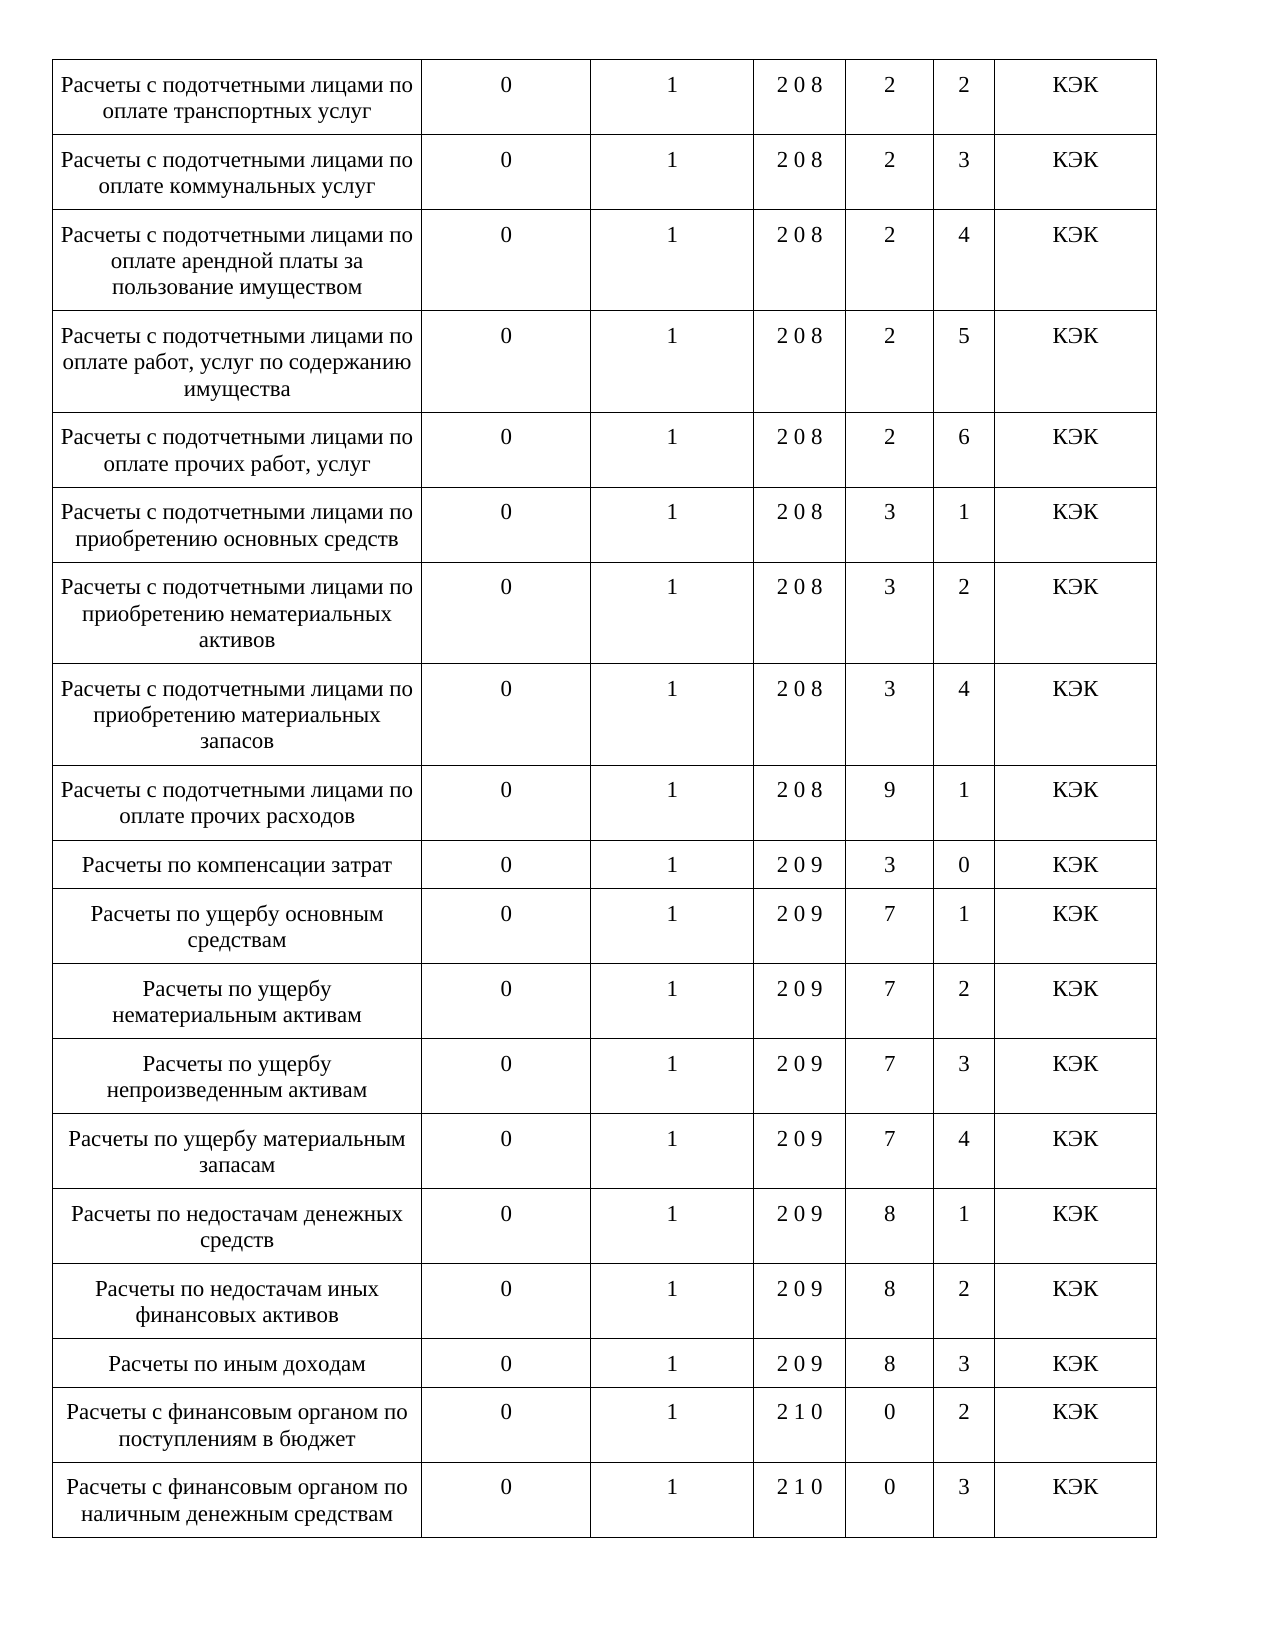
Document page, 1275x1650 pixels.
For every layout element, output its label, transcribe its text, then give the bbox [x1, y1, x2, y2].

table_cell 0 [934, 841, 994, 888]
table_cell 0 [422, 664, 590, 764]
table_cell КЭК [995, 964, 1156, 1038]
table_cell 3 [846, 664, 933, 764]
table_cell КЭК [995, 135, 1156, 209]
table_cell 7 [846, 889, 933, 963]
table_cell 0 [422, 1388, 590, 1462]
table_cell 0 [422, 1264, 590, 1338]
table_cell 1 [934, 889, 994, 963]
table_cell 2 0 9 [754, 1189, 845, 1263]
table_cell 1 [591, 1114, 753, 1188]
table_cell 2 0 9 [754, 1114, 845, 1188]
table_cell 2 [934, 1264, 994, 1338]
table_cell КЭК [995, 1264, 1156, 1338]
table_cell Расчеты по ущербу основным средствам [53, 889, 421, 963]
table_cell Расчеты с подотчетными лицами по оплате прочих работ, услуг [53, 413, 421, 487]
table_cell 1 [591, 60, 753, 134]
table_cell 3 [846, 488, 933, 562]
table_cell Расчеты с финансовым органом по поступлениям в бюджет [53, 1388, 421, 1462]
table_cell 1 [591, 1388, 753, 1462]
table_cell 2 [934, 1388, 994, 1462]
table_cell 0 [422, 1114, 590, 1188]
table_cell 2 0 9 [754, 889, 845, 963]
table_cell КЭК [995, 1388, 1156, 1462]
table_cell 0 [422, 841, 590, 888]
table_cell 2 0 8 [754, 60, 845, 134]
table_cell 2 0 9 [754, 841, 845, 888]
table_cell 3 [934, 1463, 994, 1537]
table_cell 0 [846, 1388, 933, 1462]
table_cell 2 [934, 60, 994, 134]
table_cell КЭК [995, 488, 1156, 562]
table_cell 1 [591, 210, 753, 310]
table_cell 1 [591, 311, 753, 412]
table_cell 0 [846, 1463, 933, 1537]
table_cell 1 [934, 1189, 994, 1263]
table_cell 2 0 8 [754, 210, 845, 310]
table_cell 0 [422, 1463, 590, 1537]
table_cell 3 [846, 841, 933, 888]
table_cell 1 [591, 664, 753, 764]
table_cell Расчеты с подотчетными лицами по оплате транспортных услуг [53, 60, 421, 134]
table_cell 4 [934, 664, 994, 764]
table_cell КЭК [995, 766, 1156, 839]
table_cell КЭК [995, 1463, 1156, 1537]
table_cell 2 0 8 [754, 413, 845, 487]
table_cell Расчеты по компенсации затрат [53, 841, 421, 888]
table_cell 1 [591, 889, 753, 963]
table_cell 2 0 9 [754, 1339, 845, 1387]
table_cell КЭК [995, 413, 1156, 487]
table_cell КЭК [995, 841, 1156, 888]
table_cell КЭК [995, 1189, 1156, 1263]
table_cell 2 0 9 [754, 1264, 845, 1338]
table_cell 2 0 8 [754, 664, 845, 764]
table_cell 2 0 9 [754, 964, 845, 1038]
table_cell Расчеты с подотчетными лицами по приобретению основных средств [53, 488, 421, 562]
table_cell 1 [591, 841, 753, 888]
table_cell 9 [846, 766, 933, 839]
table_cell 0 [422, 1189, 590, 1263]
table_cell КЭК [995, 1339, 1156, 1387]
table_cell 1 [934, 488, 994, 562]
table_cell Расчеты по ущербу нематериальным активам [53, 964, 421, 1038]
table_cell Расчеты с подотчетными лицами по оплате арендной платы за пользование имуществом [53, 210, 421, 310]
table_cell 2 [846, 210, 933, 310]
table_cell 1 [591, 135, 753, 209]
table_cell 4 [934, 1114, 994, 1188]
table_cell 2 0 8 [754, 488, 845, 562]
table_cell 1 [591, 1463, 753, 1537]
table_cell КЭК [995, 889, 1156, 963]
table_cell КЭК [995, 1039, 1156, 1113]
table_cell 3 [934, 1339, 994, 1387]
table_cell 2 1 0 [754, 1388, 845, 1462]
table_cell 1 [591, 1339, 753, 1387]
table_cell КЭК [995, 1114, 1156, 1188]
table_cell 2 0 8 [754, 311, 845, 412]
table_cell 7 [846, 1039, 933, 1113]
table_cell 1 [591, 1039, 753, 1113]
table_cell 2 [846, 413, 933, 487]
table_cell 1 [591, 413, 753, 487]
table_cell Расчеты с подотчетными лицами по оплате коммунальных услуг [53, 135, 421, 209]
table_cell Расчеты по недостачам иных финансовых активов [53, 1264, 421, 1338]
table_cell 7 [846, 964, 933, 1038]
table_cell Расчеты с подотчетными лицами по оплате работ, услуг по содержанию имущества [53, 311, 421, 412]
table_cell 0 [422, 964, 590, 1038]
table_cell КЭК [995, 563, 1156, 663]
table_cell 0 [422, 135, 590, 209]
table_cell 1 [591, 1264, 753, 1338]
table_cell 2 [846, 311, 933, 412]
table_cell 2 [934, 563, 994, 663]
table_cell 6 [934, 413, 994, 487]
table_cell 7 [846, 1114, 933, 1188]
table_cell 1 [591, 488, 753, 562]
table_cell 4 [934, 210, 994, 310]
table_cell 1 [591, 563, 753, 663]
table_cell 2 1 0 [754, 1463, 845, 1537]
table_cell 8 [846, 1264, 933, 1338]
table_cell 0 [422, 60, 590, 134]
table_cell 1 [591, 964, 753, 1038]
table_cell 1 [591, 766, 753, 839]
table_cell 2 0 8 [754, 135, 845, 209]
table_cell 0 [422, 210, 590, 310]
table_cell Расчеты по иным доходам [53, 1339, 421, 1387]
table_cell Расчеты по ущербу непроизведенным активам [53, 1039, 421, 1113]
table_cell КЭК [995, 664, 1156, 764]
table_cell 2 0 9 [754, 1039, 845, 1113]
table_cell 0 [422, 1039, 590, 1113]
table_cell 3 [846, 563, 933, 663]
table_cell 2 [846, 60, 933, 134]
table_cell 0 [422, 889, 590, 963]
table_cell 8 [846, 1189, 933, 1263]
table_cell 0 [422, 766, 590, 839]
table_cell 2 0 8 [754, 563, 845, 663]
table_cell 0 [422, 1339, 590, 1387]
table_cell КЭК [995, 60, 1156, 134]
table_cell 3 [934, 135, 994, 209]
table_cell Расчеты с подотчетными лицами по приобретению нематериальных активов [53, 563, 421, 663]
table_cell 0 [422, 488, 590, 562]
table_cell 1 [934, 766, 994, 839]
table_cell 0 [422, 413, 590, 487]
table_cell 2 [934, 964, 994, 1038]
table_cell 0 [422, 563, 590, 663]
table_cell Расчеты по недостачам денежных средств [53, 1189, 421, 1263]
table_cell 2 [846, 135, 933, 209]
table_cell 2 0 8 [754, 766, 845, 839]
table_cell Расчеты с подотчетными лицами по оплате прочих расходов [53, 766, 421, 839]
table_cell Расчеты по ущербу материальным запасам [53, 1114, 421, 1188]
table_cell КЭК [995, 210, 1156, 310]
table_cell КЭК [995, 311, 1156, 412]
table_cell 8 [846, 1339, 933, 1387]
table_cell 3 [934, 1039, 994, 1113]
table_cell Расчеты с финансовым органом по наличным денежным средствам [53, 1463, 421, 1537]
table_cell 5 [934, 311, 994, 412]
table_cell 1 [591, 1189, 753, 1263]
table_cell Расчеты с подотчетными лицами по приобретению материальных запасов [53, 664, 421, 764]
table_cell 0 [422, 311, 590, 412]
